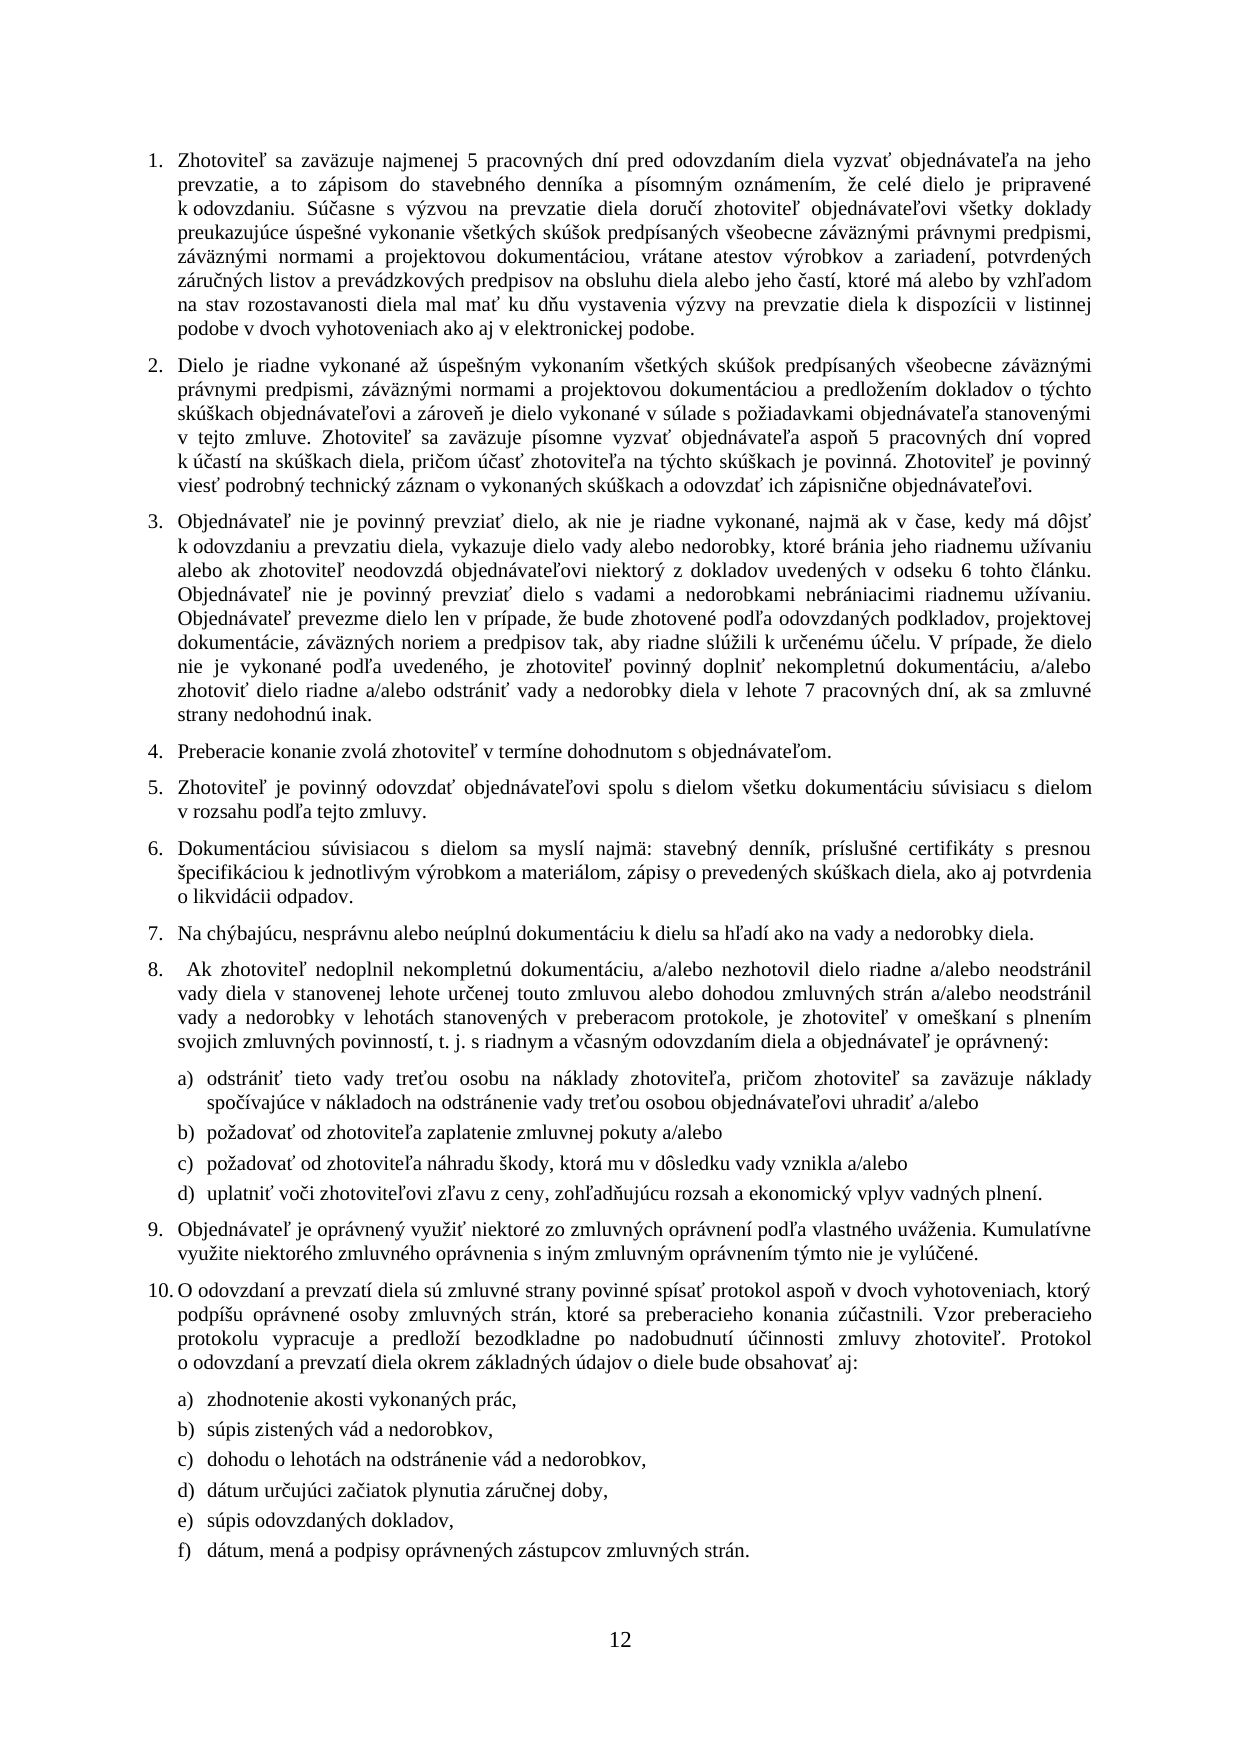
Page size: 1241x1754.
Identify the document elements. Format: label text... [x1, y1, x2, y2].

list dátum určujúci začiatok plynutia záručnej doby, [177, 1478, 1093, 1502]
list dohodu o lehotách na odstránenie vád a nedorobkov, [177, 1447, 1093, 1471]
list Zhotoviteľ je povinný odovzdať objednávateľovi spolu s dielom všetku dokumentáciu súvisiacu s dielom v rozsahu podľa tejto zmluvy. [148, 775, 1093, 823]
list Objednávateľ je oprávnený využiť niektoré zo zmluvných oprávnení podľa vlastného uváženia. Kumulatívne využite niektorého zmluvného oprávnenia s iným zmluvným oprávnením týmto nie je vylúčené. [148, 1217, 1093, 1265]
list súpis zistených vád a nedorobkov, [177, 1417, 1093, 1441]
list Preberacie konanie zvolá zhotoviteľ v termíne dohodnutom s objednávateľom. [148, 738, 1093, 763]
list Ak zhotoviteľ nedoplnil nekompletnú dokumentáciu, a/alebo nezhotovil dielo riadne a/alebo neodstránil vady diela v stanovenej lehote určenej touto zmluvou alebo dohodou zmluvných strán a/alebo neodstránil vady a nedorobky v lehotách stanovených v preberacom protokole, je zhotoviteľ v omeškaní s plnením svojich zmluvných povinností, t. j. s riadnym a včasným odovzdaním diela a objednávateľ je oprávnený: [148, 957, 1093, 1053]
list Na chýbajúcu, nesprávnu alebo neúplnú dokumentáciu k dielu sa hľadí ako na vady a nedorobky diela. [148, 920, 1093, 944]
list Objednávateľ nie je povinný prevziať dielo, ak nie je riadne vykonané, najmä ak v čase, kedy má dôjsť k odovzdaniu a prevzatiu diela, vykazuje dielo vady alebo nedorobky, ktoré bránia jeho riadnemu užívaniu alebo ak zhotoviteľ neodovzdá objednávateľovi niektorý z dokladov uvedených v odseku 6 tohto článku. Objednávateľ nie je povinný prevziať dielo s vadami a nedorobkami nebrániacimi riadnemu užívaniu. Objednávateľ prevezme dielo len v prípade, že bude zhotovené podľa odovzdaných podkladov, projektovej dokumentácie, záväzných noriem a predpisov tak, aby riadne slúžili k určenému účelu. V prípade, že dielo nie je vykonané podľa uvedeného, je zhotoviteľ povinný doplniť nekompletnú dokumentáciu, a/alebo zhotoviť dielo riadne a/alebo odstrániť vady a nedorobky diela v lehote 7 pracovných dní, ak sa zmluvné strany nedohodnú inak. [148, 509, 1093, 726]
list zhodnotenie akosti vykonaných prác, [177, 1387, 1093, 1411]
list dátum, mená a podpisy oprávnených zástupcov zmluvných strán. [177, 1538, 1093, 1562]
list odstrániť tieto vady treťou osobu na náklady zhotoviteľa, pričom zhotoviteľ sa zaväzuje náklady spočívajúce v nákladoch na odstránenie vady treťou osobou objednávateľovi uhradiť a/alebo [177, 1066, 1093, 1114]
list Dielo je riadne vykonané až úspešným vykonaním všetkých skúšok predpísaných všeobecne záväznými právnymi predpismi, záväznými normami a projektovou dokumentáciou a predložením dokladov o týchto skúškach objednávateľovi a zároveň je dielo vykonané v súlade s požiadavkami objednávateľa stanovenými v tejto zmluve. Zhotoviteľ sa zaväzuje písomne vyzvať objednávateľa aspoň 5 pracovných dní vopred k účastí na skúškach diela, pričom účasť zhotoviteľa na týchto skúškach je povinná. Zhotoviteľ je povinný viesť podrobný technický záznam o vykonaných skúškach a odovzdať ich zápisnične objednávateľovi. [148, 353, 1093, 497]
list požadovať od zhotoviteľa zaplatenie zmluvnej pokuty a/alebo [177, 1120, 1093, 1144]
list Zhotoviteľ sa zaväzuje najmenej 5 pracovných dní pred odovzdaním diela vyzvať objednávateľa na jeho prevzatie, a to zápisom do stavebného denníka a písomným oznámením, že celé dielo je pripravené k odovzdaniu. Súčasne s výzvou na prevzatie diela doručí zhotoviteľ objednávateľovi všetky doklady preukazujúce úspešné vykonanie všetkých skúšok predpísaných všeobecne záväznými právnymi predpismi, záväznými normami a projektovou dokumentáciou, vrátane atestov výrobkov a zariadení, potvrdených záručných listov a prevádzkových predpisov na obsluhu diela alebo jeho častí, ktoré má alebo by vzhľadom na stav rozostavanosti diela mal mať ku dňu vystavenia výzvy na prevzatie diela k dispozícii v listinnej podobe v dvoch vyhotoveniach ako aj v elektronickej podobe. [148, 148, 1093, 340]
list O odovzdaní a prevzatí diela sú zmluvné strany povinné spísať protokol aspoň v dvoch vyhotoveniach, ktorý podpíšu oprávnené osoby zmluvných strán, ktoré sa preberacieho konania zúčastnili. Vzor preberacieho protokolu vypracuje a predloží bezodkladne po nadobudnutí účinnosti zmluvy zhotoviteľ. Protokol o odovzdaní a prevzatí diela okrem základných údajov o diele bude obsahovať aj: [148, 1278, 1093, 1374]
list uplatniť voči zhotoviteľovi zľavu z ceny, zohľadňujúcu rozsah a ekonomický vplyv vadných plnení. [177, 1181, 1093, 1205]
list súpis odovzdaných dokladov, [177, 1508, 1093, 1532]
list Dokumentáciou súvisiacou s dielom sa myslí najmä: stavebný denník, príslušné certifikáty s presnou špecifikáciou k jednotlivým výrobkom a materiálom, zápisy o prevedených skúškach diela, ako aj potvrdenia o likvidácii odpadov. [148, 836, 1093, 908]
list požadovať od zhotoviteľa náhradu škody, ktorá mu v dôsledku vady vznikla a/alebo [177, 1150, 1093, 1174]
